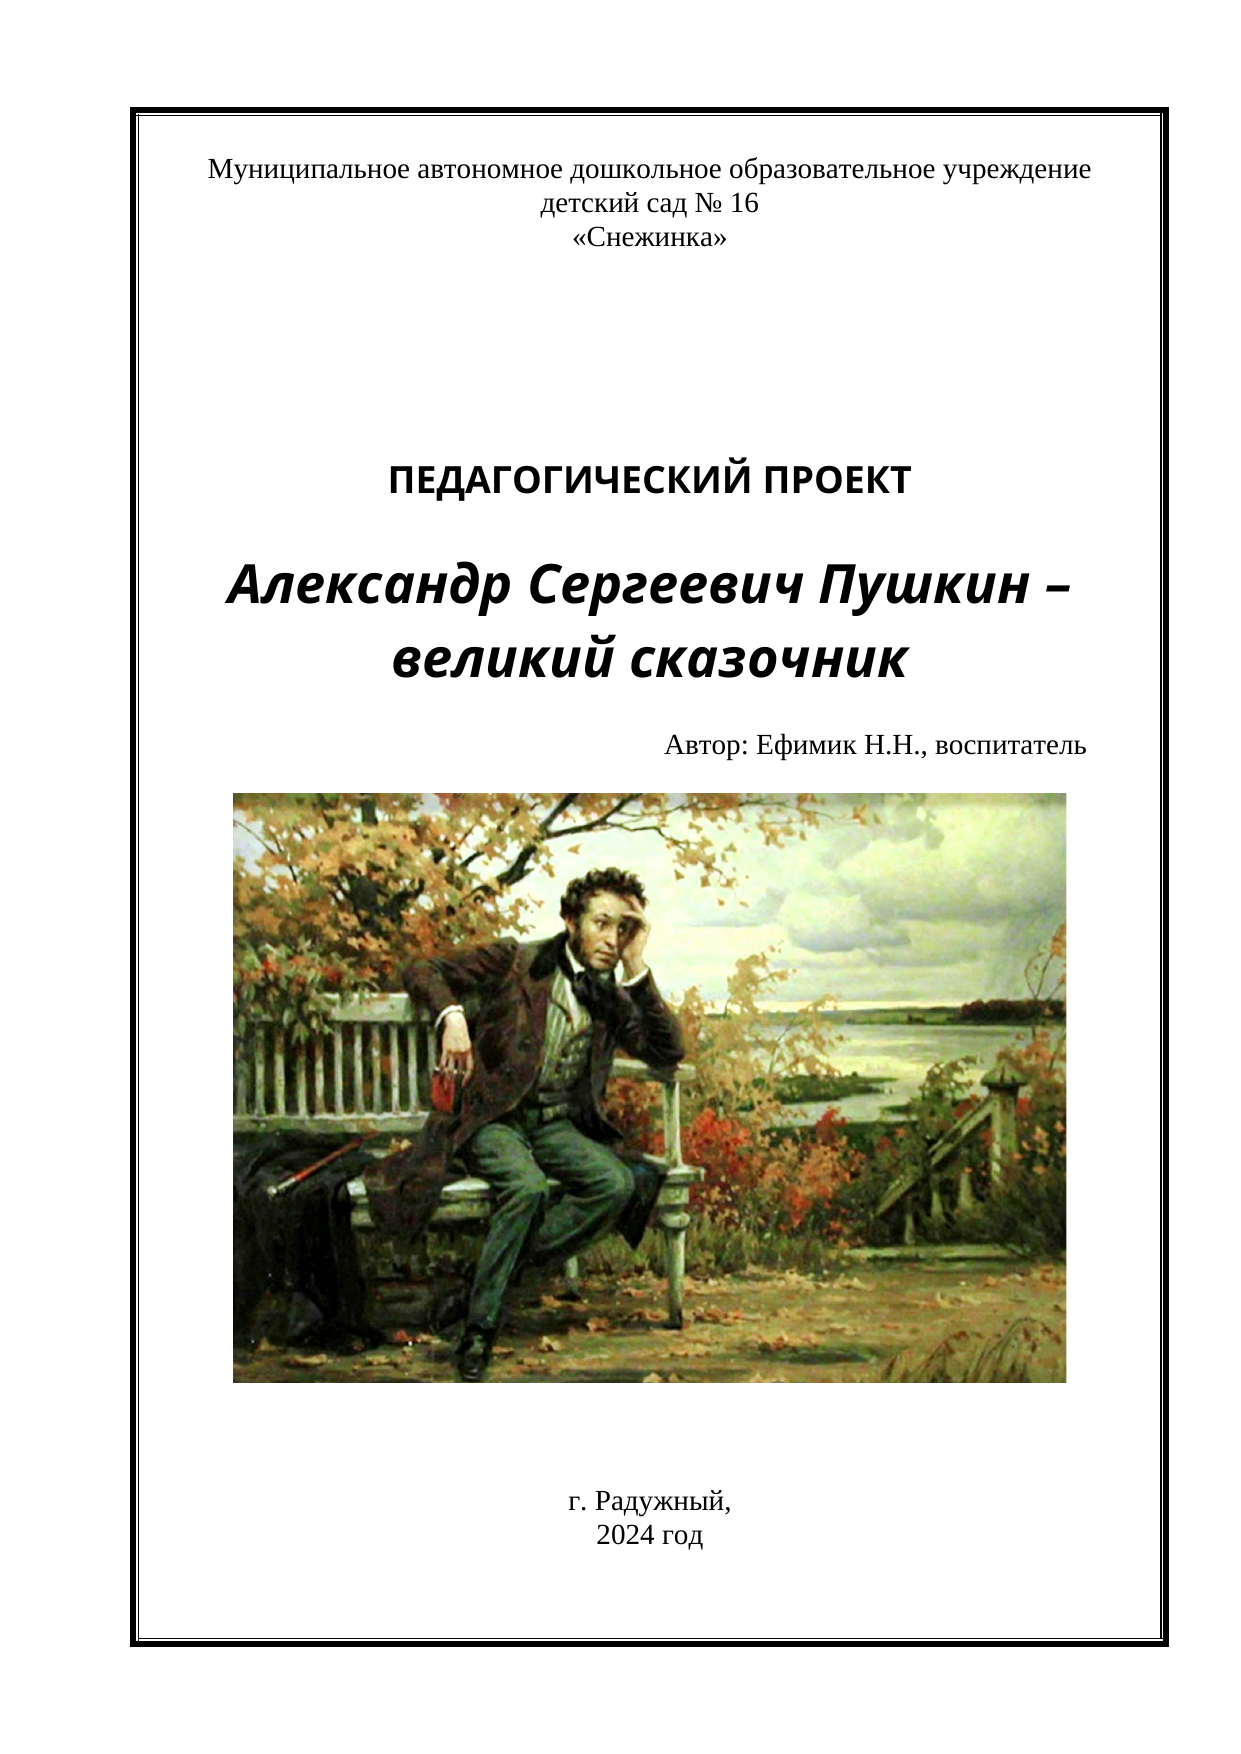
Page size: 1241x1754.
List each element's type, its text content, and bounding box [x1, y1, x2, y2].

text Александр Сергеевич Пушкин – великий сказочник [148, 546, 1152, 693]
text детский сад № 16 [148, 185, 1152, 219]
picture [233, 793, 1067, 1383]
text Муниципальное автономное дошкольное образовательное учреждение [148, 152, 1152, 185]
text Автор: Ефимик Н.Н., воспитатель [664, 727, 1152, 760]
text 2024 год [148, 1517, 1152, 1551]
text «Снежинка» [148, 219, 1152, 252]
text г. Радужный, [148, 1483, 1152, 1517]
text ПЕДАГОГИЧЕСКИЙ ПРОЕКТ [148, 453, 1152, 504]
